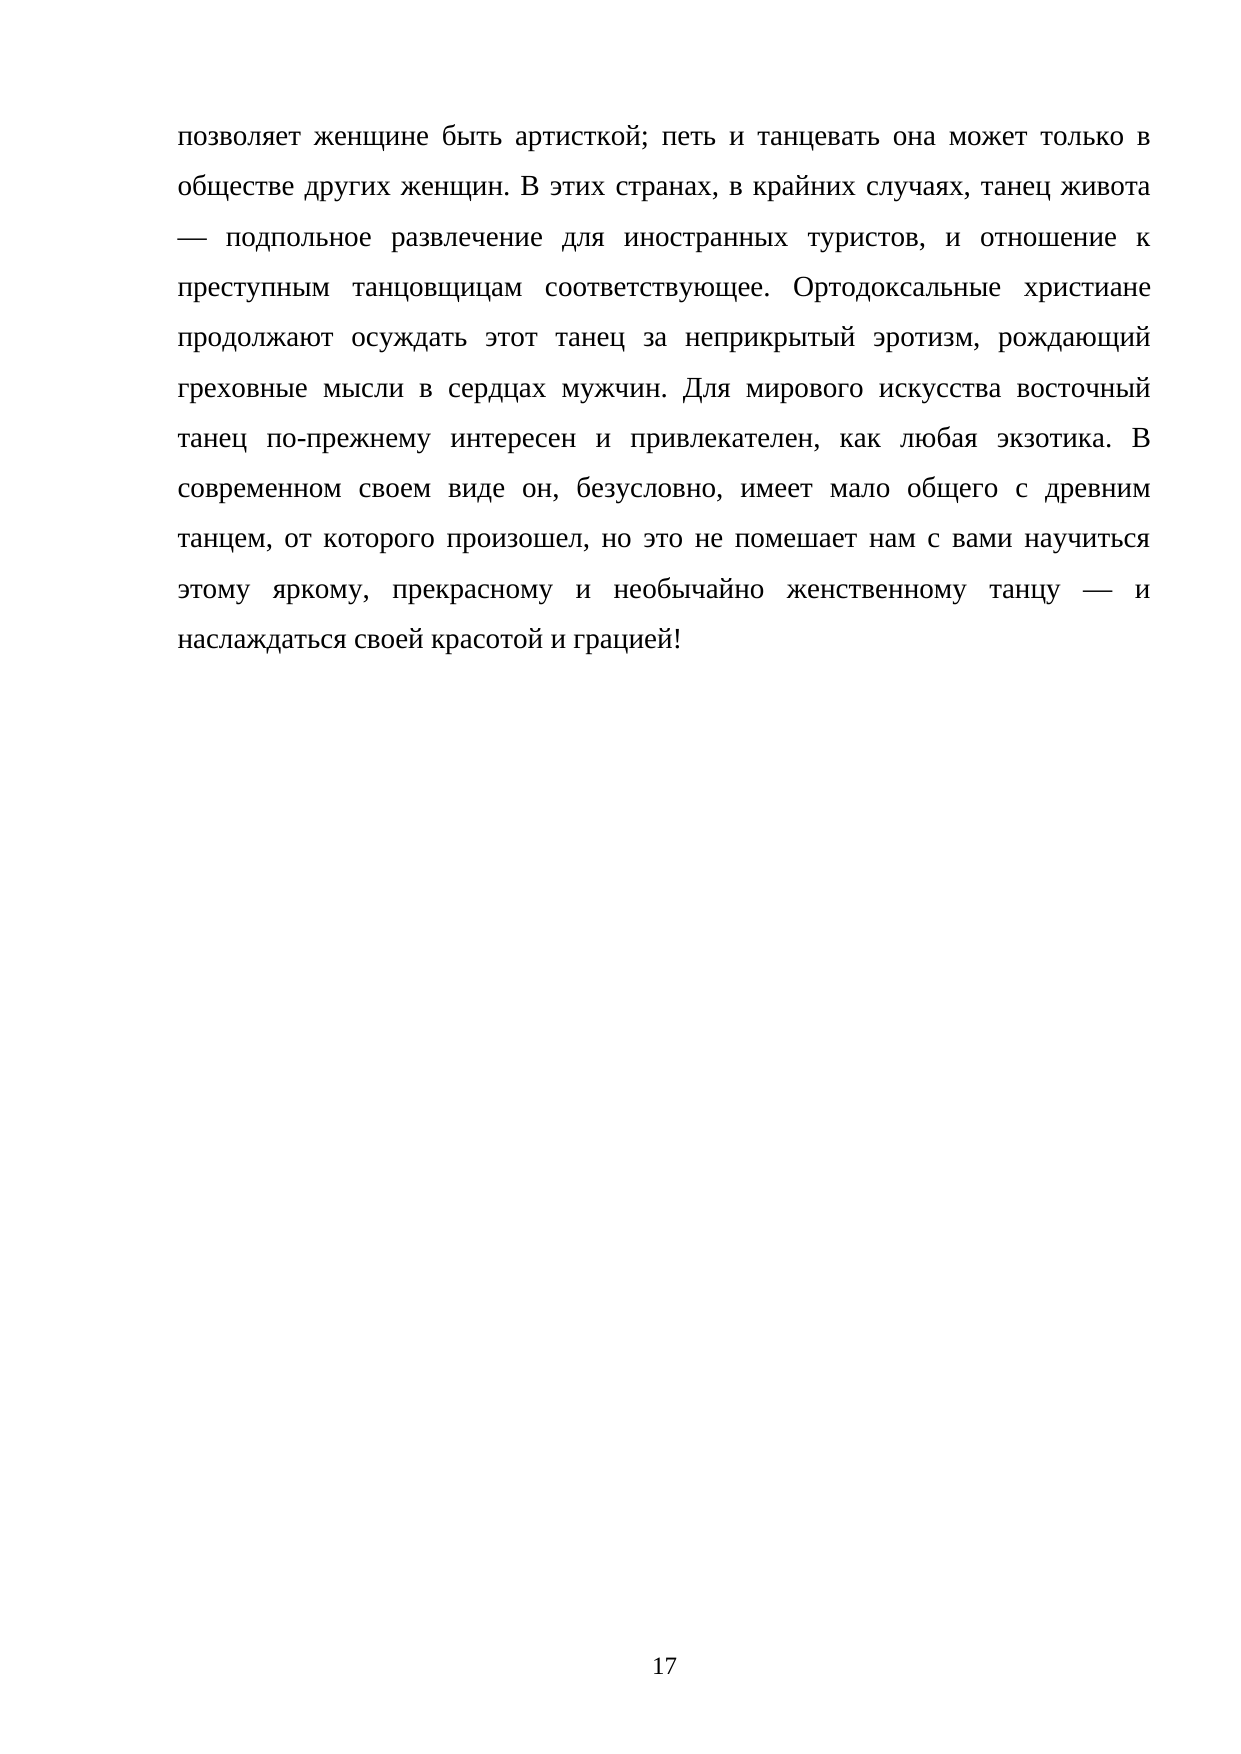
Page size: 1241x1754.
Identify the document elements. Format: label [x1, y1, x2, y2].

text [177, 118, 1152, 655]
